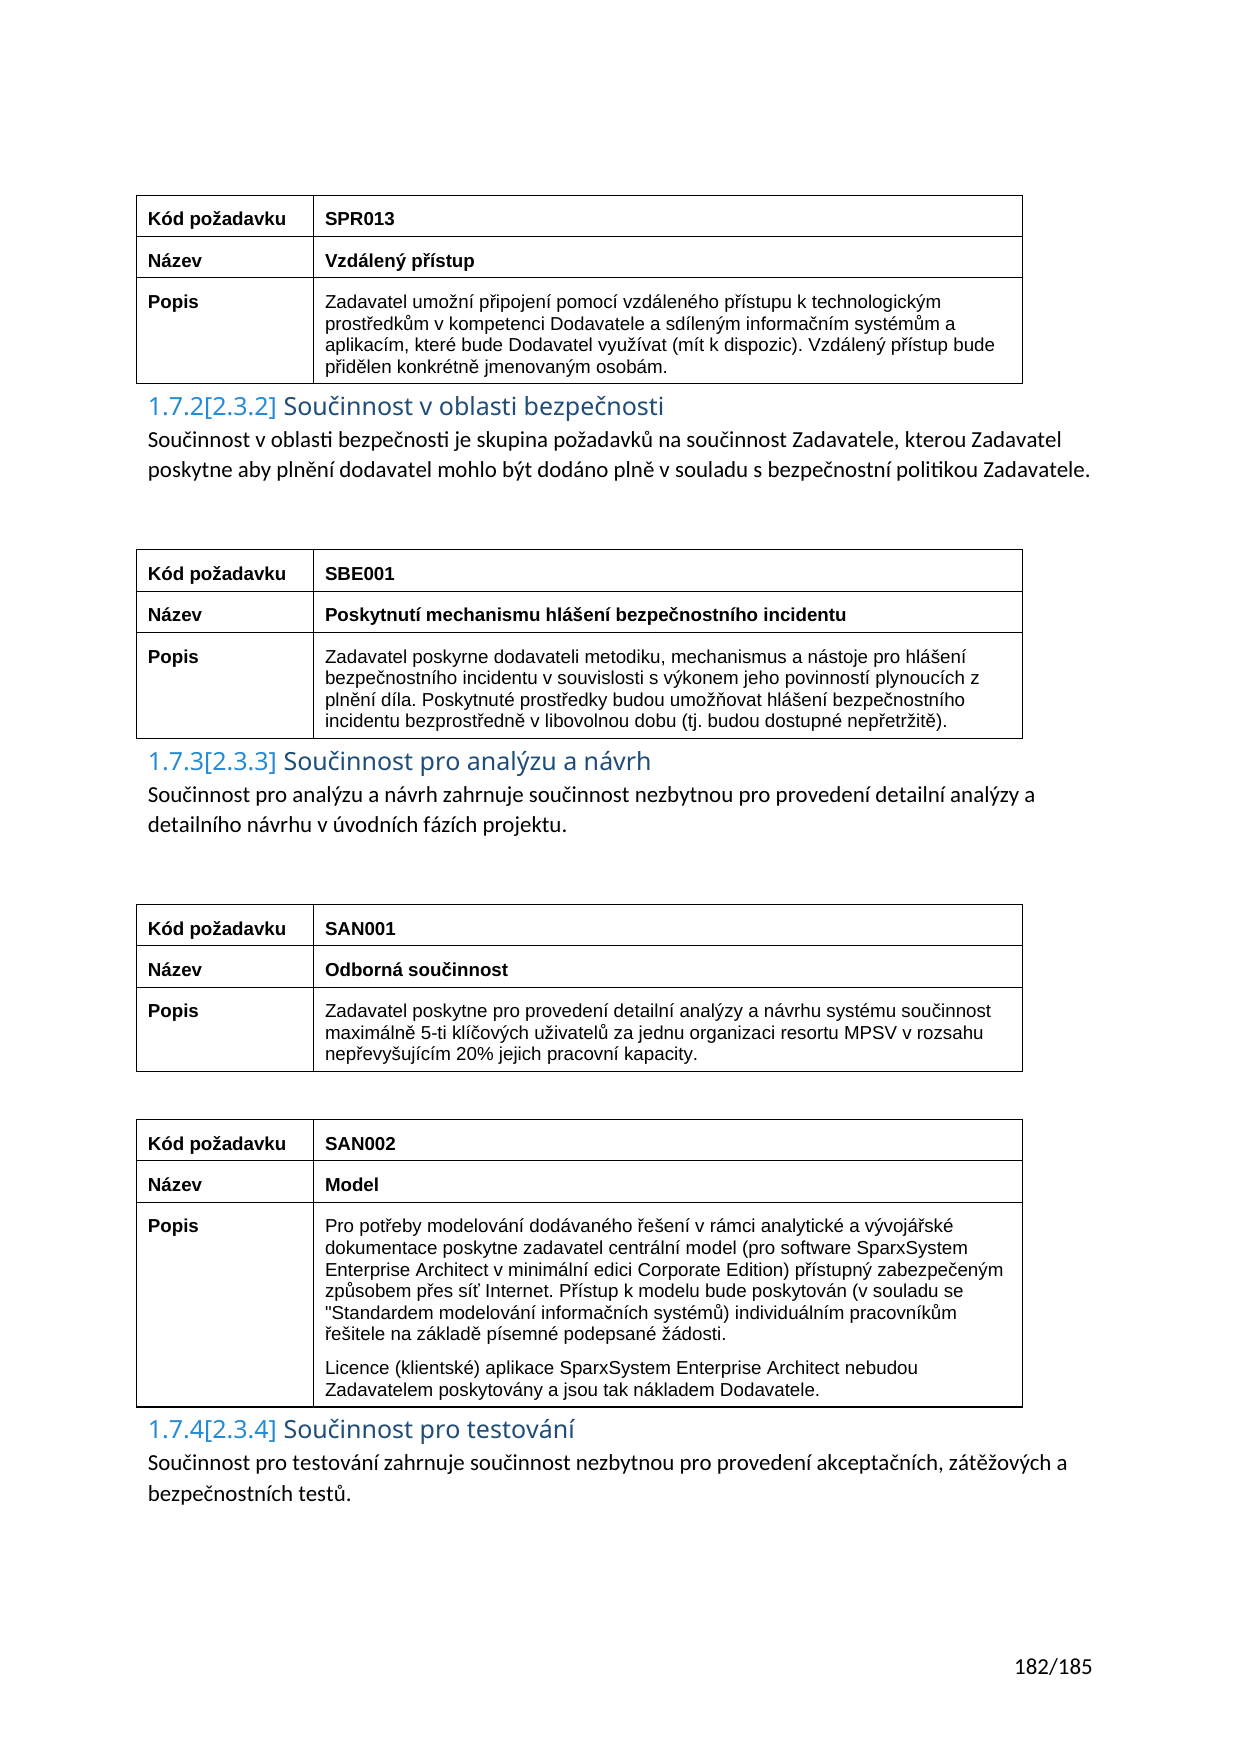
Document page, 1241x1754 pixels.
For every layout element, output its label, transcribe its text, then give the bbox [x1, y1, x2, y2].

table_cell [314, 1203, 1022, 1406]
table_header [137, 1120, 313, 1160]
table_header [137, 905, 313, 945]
subtitle Součinnost pro analýzu a návrh [148, 743, 1093, 777]
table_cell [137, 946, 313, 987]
text Součinnost pro testování zahrnuje součinnost nezbytnou pro provedení akceptačních, zátěžových a bezpečnostních testů. [148, 1448, 1093, 1507]
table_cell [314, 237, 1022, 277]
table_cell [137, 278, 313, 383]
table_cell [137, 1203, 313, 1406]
subtitle Součinnost pro testování [148, 1412, 1093, 1446]
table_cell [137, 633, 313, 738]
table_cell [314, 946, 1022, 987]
text Součinnost v oblasti bezpečnosti je skupina požadavků na součinnost Zadavatele, kterou Zadavatel poskytne aby plnění dodavatel mohlo být dodáno plně v souladu s bezpečnostní politikou Zadavatele. [148, 425, 1093, 483]
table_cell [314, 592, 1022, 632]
text Součinnost pro analýzu a návrh zahrnuje součinnost nezbytnou pro provedení detailní analýzy a detailního návrhu v úvodních fázích projektu. [148, 780, 1093, 838]
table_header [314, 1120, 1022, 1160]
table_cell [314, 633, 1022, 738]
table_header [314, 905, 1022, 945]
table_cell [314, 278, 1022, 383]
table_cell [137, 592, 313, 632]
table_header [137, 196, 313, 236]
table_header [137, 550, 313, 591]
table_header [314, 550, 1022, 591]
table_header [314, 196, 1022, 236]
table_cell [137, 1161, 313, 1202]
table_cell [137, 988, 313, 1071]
subtitle Součinnost v oblasti bezpečnosti [148, 388, 1093, 422]
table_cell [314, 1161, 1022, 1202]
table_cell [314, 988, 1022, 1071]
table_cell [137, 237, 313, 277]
